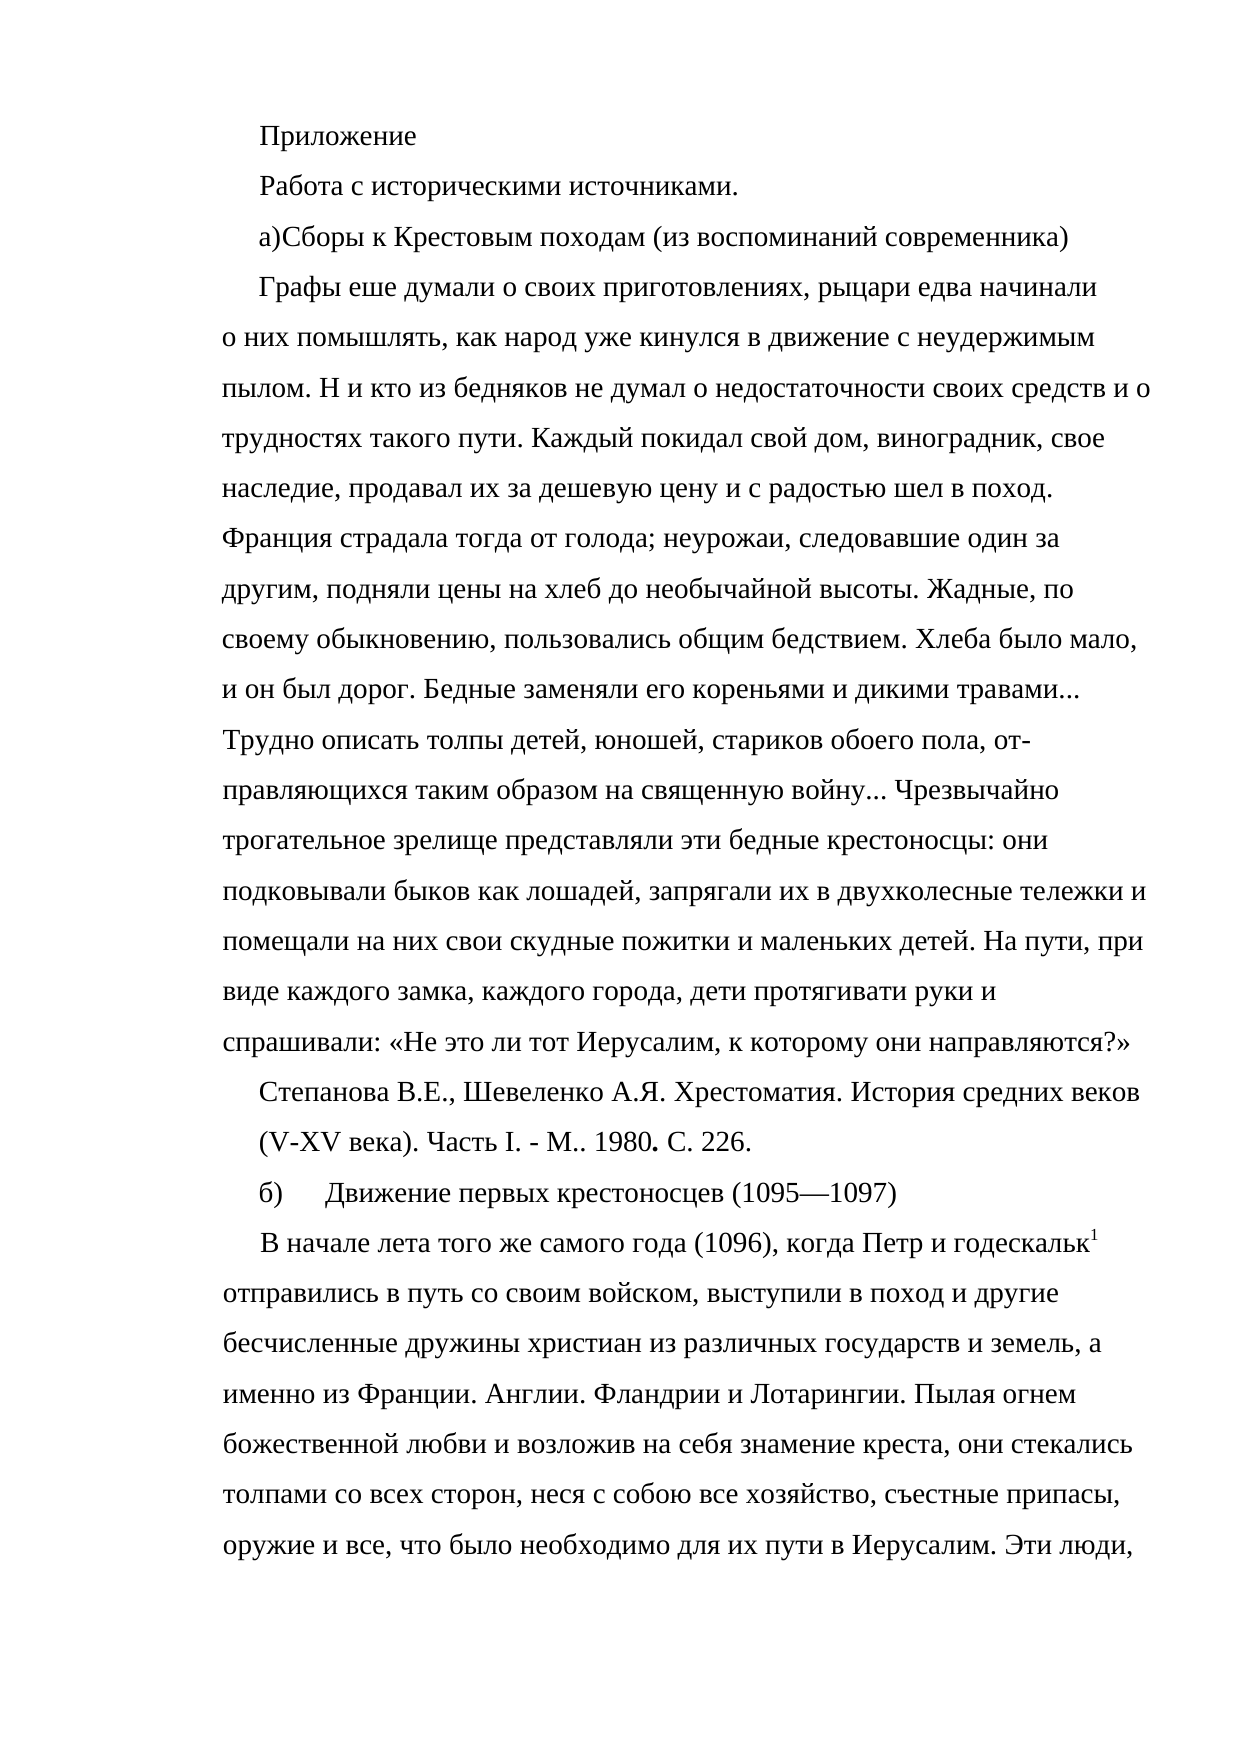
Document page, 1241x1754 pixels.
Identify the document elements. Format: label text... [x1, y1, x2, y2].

text Трудно описать толпы детей, юношей, стариков обоего пола, отправляющихся таким образом на священную войну... Чрезвычайно трогательное зрелище представляли эти бедные крестоносцы: они подковывали быков как лошадей, запрягали их в двухколесные тележки и помещали на них свои скудные пожитки и маленьких детей. На пути, при виде каждого замка, каждого города, дети протягивати руки и спрашивали: «Не это ли тот Иерусалим, к которому они направляются?» [222, 722, 1152, 1057]
text о них помышлять, как народ уже кинулся в движение с неудержимым пылом. Н и кто из бедняков не думал о недостаточности своих средств и о трудностях такого пути. Каждый покидал свой дом, виноградник, свое наследие, продавал их за дешевую цену и с радостью шел в поход. Франция страдала тогда от голода; неурожаи, следовавшие один за другим, подняли цены на хлеб до необычайной высоты. Жадные, по своему обыкновению, пользовались общим бедствием. Хлеба было мало, и он был дорог. Бедные заменяли его кореньями и дикими травами... [222, 319, 1152, 705]
text а) Сборы к Крестовым походам (из воспоминаний современника) Графы еше думали о своих приготовлениях, рыцари едва начинали [258, 219, 1152, 303]
text б) Движение первых крестоносцев (1095—1097) [258, 1175, 1152, 1208]
text Работа с историческими источниками. [259, 168, 1152, 202]
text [223, 1225, 1152, 1560]
text Степанова В.Е., Шевеленко А.Я. Хрестоматия. История средних веков (V-XV века). Часть I. - М.. 1980. С. 226. [259, 1074, 1152, 1158]
text Приложение [259, 118, 1152, 152]
